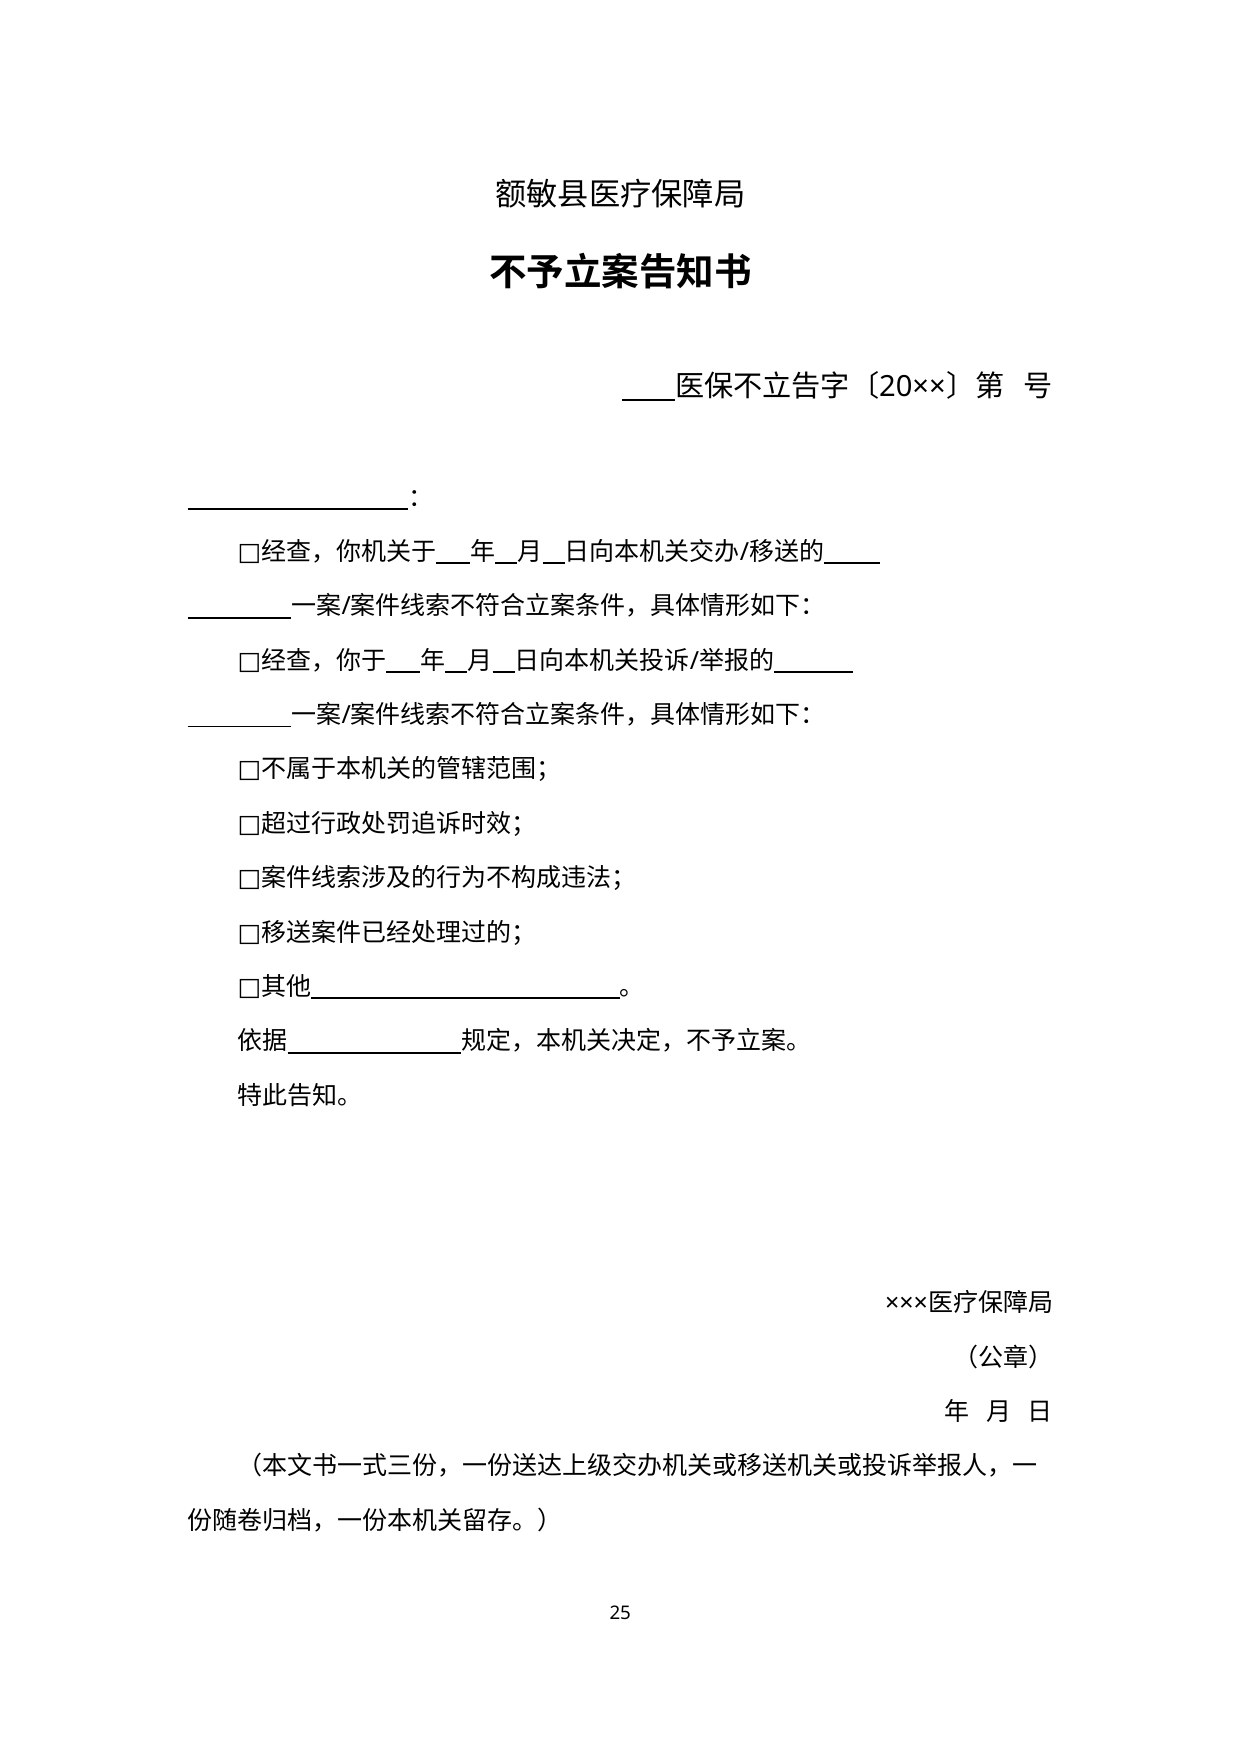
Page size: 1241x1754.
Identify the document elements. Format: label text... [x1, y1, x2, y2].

text （公章） [187, 1337, 1053, 1373]
text □经查，你于 年 月 日向本机关投诉/举报的 [187, 640, 1053, 676]
text 年 月 日 [187, 1391, 1053, 1428]
text □超过行政处罚追诉时效； [237, 803, 1053, 839]
text 医保不立告字〔20××〕第 号 [187, 362, 1053, 405]
text □经查，你机关于 年 月 日向本机关交办/移送的 [187, 531, 1053, 568]
text ： [187, 477, 1053, 513]
text □案件线索涉及的行为不构成违法； [237, 858, 1053, 894]
text □移送案件已经处理过的； [237, 912, 1053, 948]
text 特此告知。 [187, 1075, 1053, 1111]
text 一案/案件线索不符合立案条件，具体情形如下： [187, 586, 1053, 622]
text （本文书一式三份，一份送达上级交办机关或移送机关或投诉举报人，一份随卷归档，一份本机关留存。） [187, 1446, 1053, 1536]
text □其他 。 [237, 966, 1053, 1003]
text □不属于本机关的管辖范围； [237, 749, 1053, 785]
text 不予立案告知书 [187, 241, 1053, 296]
text 一案/案件线索不符合立案条件，具体情形如下： [187, 694, 1053, 731]
text 依据 规定，本机关决定，不予立案。 [187, 1021, 1053, 1057]
text ×××医疗保障局 [187, 1283, 1053, 1319]
text 额敏县医疗保障局 [187, 169, 1053, 214]
